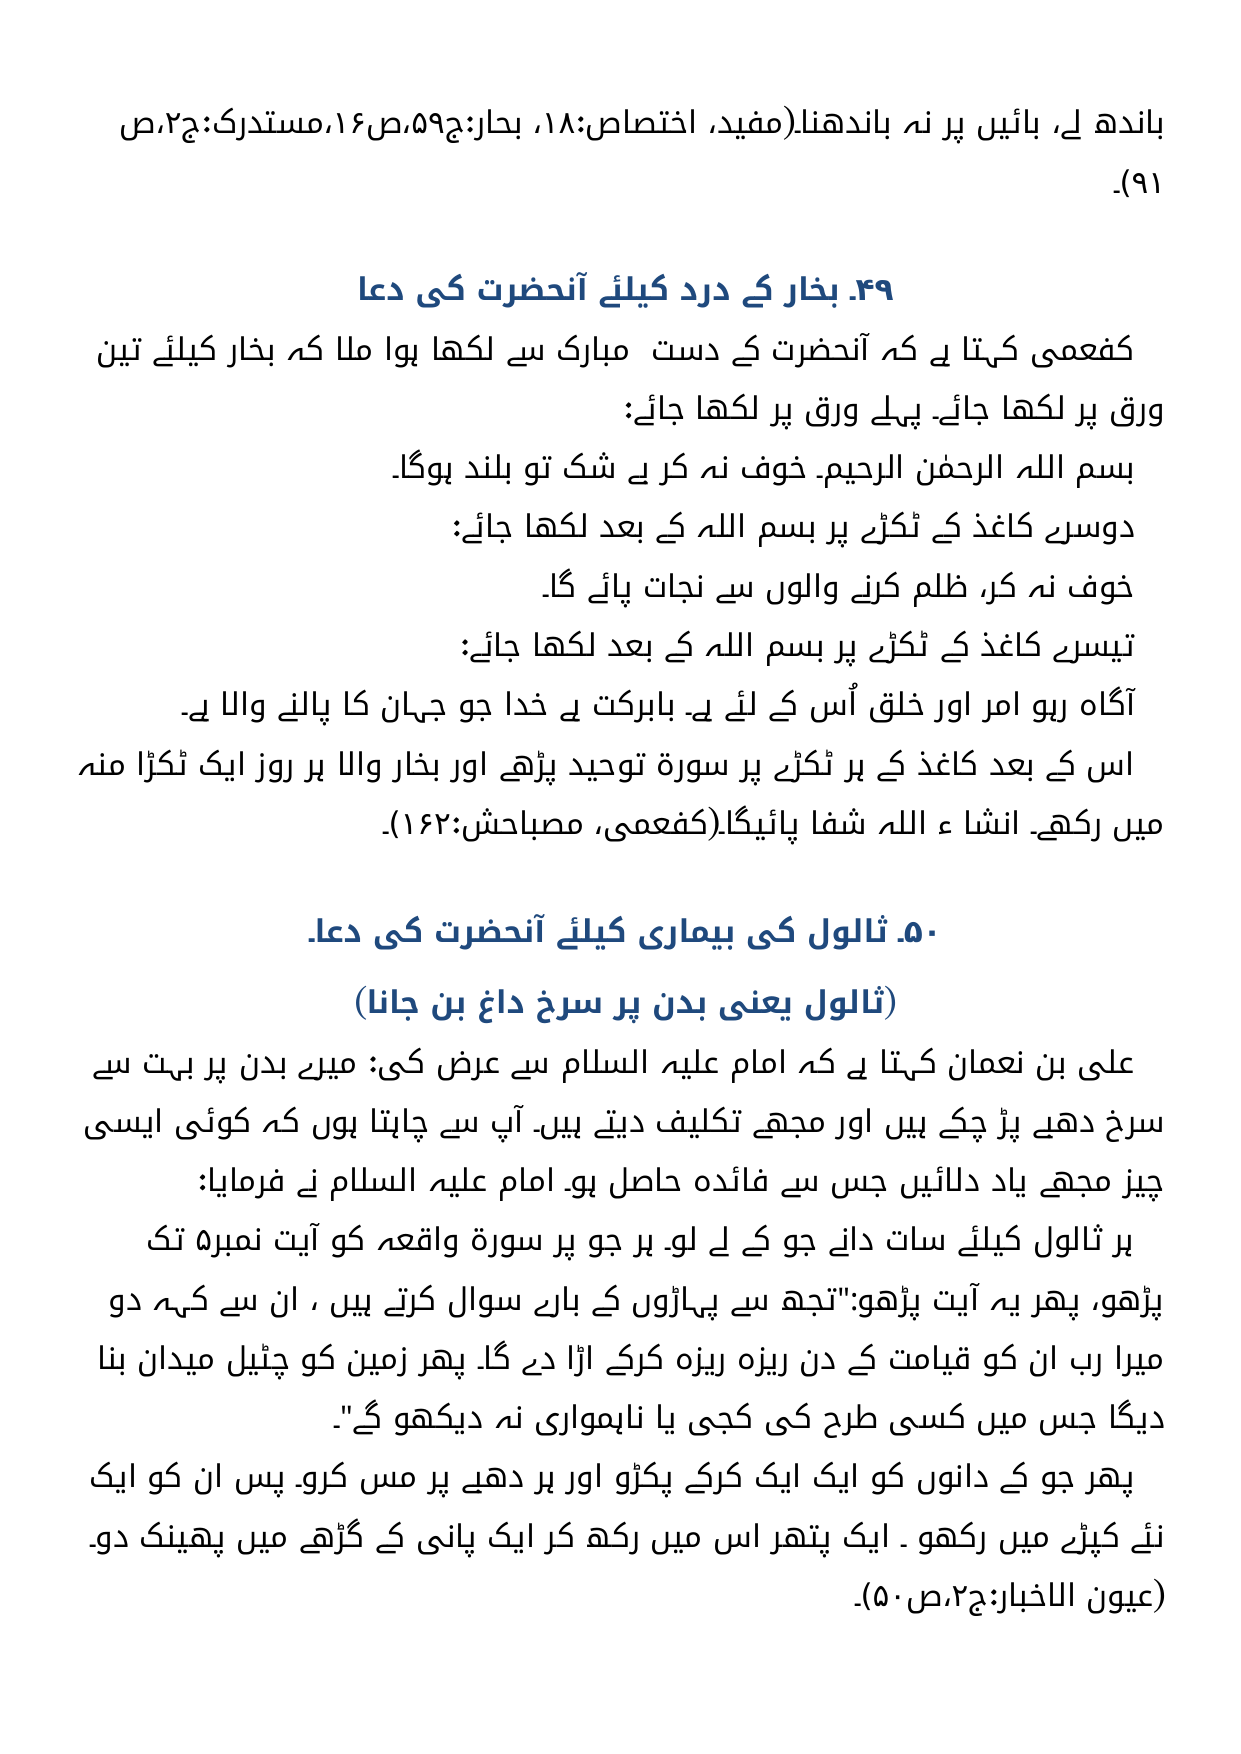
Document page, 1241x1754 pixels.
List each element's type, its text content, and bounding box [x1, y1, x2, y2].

subtitle (ثالول یعنی بدن پر سرخ داغ بن جانا) [75, 974, 1165, 1033]
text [75, 94, 1165, 212]
text علی بن نعمان کہتا ہے کہ امام علیہ السلام سے عرض کی: میرے بدن پر بہت سے سرخ دھبے پڑ چکے ہیں اور مجھے تکلیف دیتے ہیں۔ آپ سے چاہتا ہوں کہ کوئی ایسی چیز مجھے یاد دلائیں جس سے فائدہ حاصل ہو۔ امام علیہ السلام نے فرمایا: [75, 1033, 1165, 1211]
subtitle ۵۰۔ ثالول کی بیماری کیلئے آنحضرت کی دعا۔ [75, 902, 1165, 961]
text دوسرے کاغذ کے ٹکڑے پر بسم اللہ کے بعد لکھا جائے: [75, 498, 1165, 557]
text ہر ثالول کیلئے سات دانے جو کے لے لو۔ ہر جو پر سورة واقعہ کو آیت نمبر۵ تک پڑھو، پھر یہ آیت پڑھو:"تجھ سے پہاڑوں کے بارے سوال کرتے ہیں ، ان سے کہہ دو میرا رب ان کو قیامت کے دن ریزہ ریزہ کرکے اڑا دے گا۔ پھر زمین کو چٹیل میدان بنا دیگا جس میں کسی طرح کی کجی یا ناہمواری نہ دیکھو گے"۔ [75, 1211, 1165, 1448]
subtitle ۴۹۔ بخار کے درد کیلئے آنحضرت کی دعا [75, 261, 1165, 320]
text کفعمی کہتا ہے کہ آنحضرت کے دست مبارک سے لکھا ہوا ملا کہ بخار کیلئے تین ورق پر لکھا جائے۔ پہلے ورق پر لکھا جائے: [75, 320, 1165, 438]
text پھر جو کے دانوں کو ایک ایک کرکے پکڑو اور ہر دھبے پر مس کرو۔ پس ان کو ایک نئے کپڑے میں رکھو ۔ ایک پتھر اس میں رکھ کر ایک پانی کے گڑھے میں پھینک دو۔(عیون الاخبار:ج۲،ص۵۰)۔ [75, 1448, 1165, 1626]
text بسم اللہ الرحمٰن الرحیم۔ خوف نہ کر بے شک تو بلند ہوگا۔ [75, 438, 1165, 498]
text خوف نہ کر، ظلم کرنے والوں سے نجات پائے گا۔ [75, 557, 1165, 616]
text آگاہ رہو امر اور خلق اُس کے لئے ہے۔ بابرکت ہے خدا جو جہان کا پالنے والا ہے۔ [75, 676, 1165, 735]
text اس کے بعد کاغذ کے ہر ٹکڑے پر سورة توحید پڑھے اور بخار والا ہر روز ایک ٹکڑا منہ میں رکھے۔ انشا ء اللہ شفا پائیگا۔(کفعمی، مصباحش:۱۶۲)۔ [75, 735, 1165, 853]
text تیسرے کاغذ کے ٹکڑے پر بسم اللہ کے بعد لکھا جائے: [75, 616, 1165, 676]
